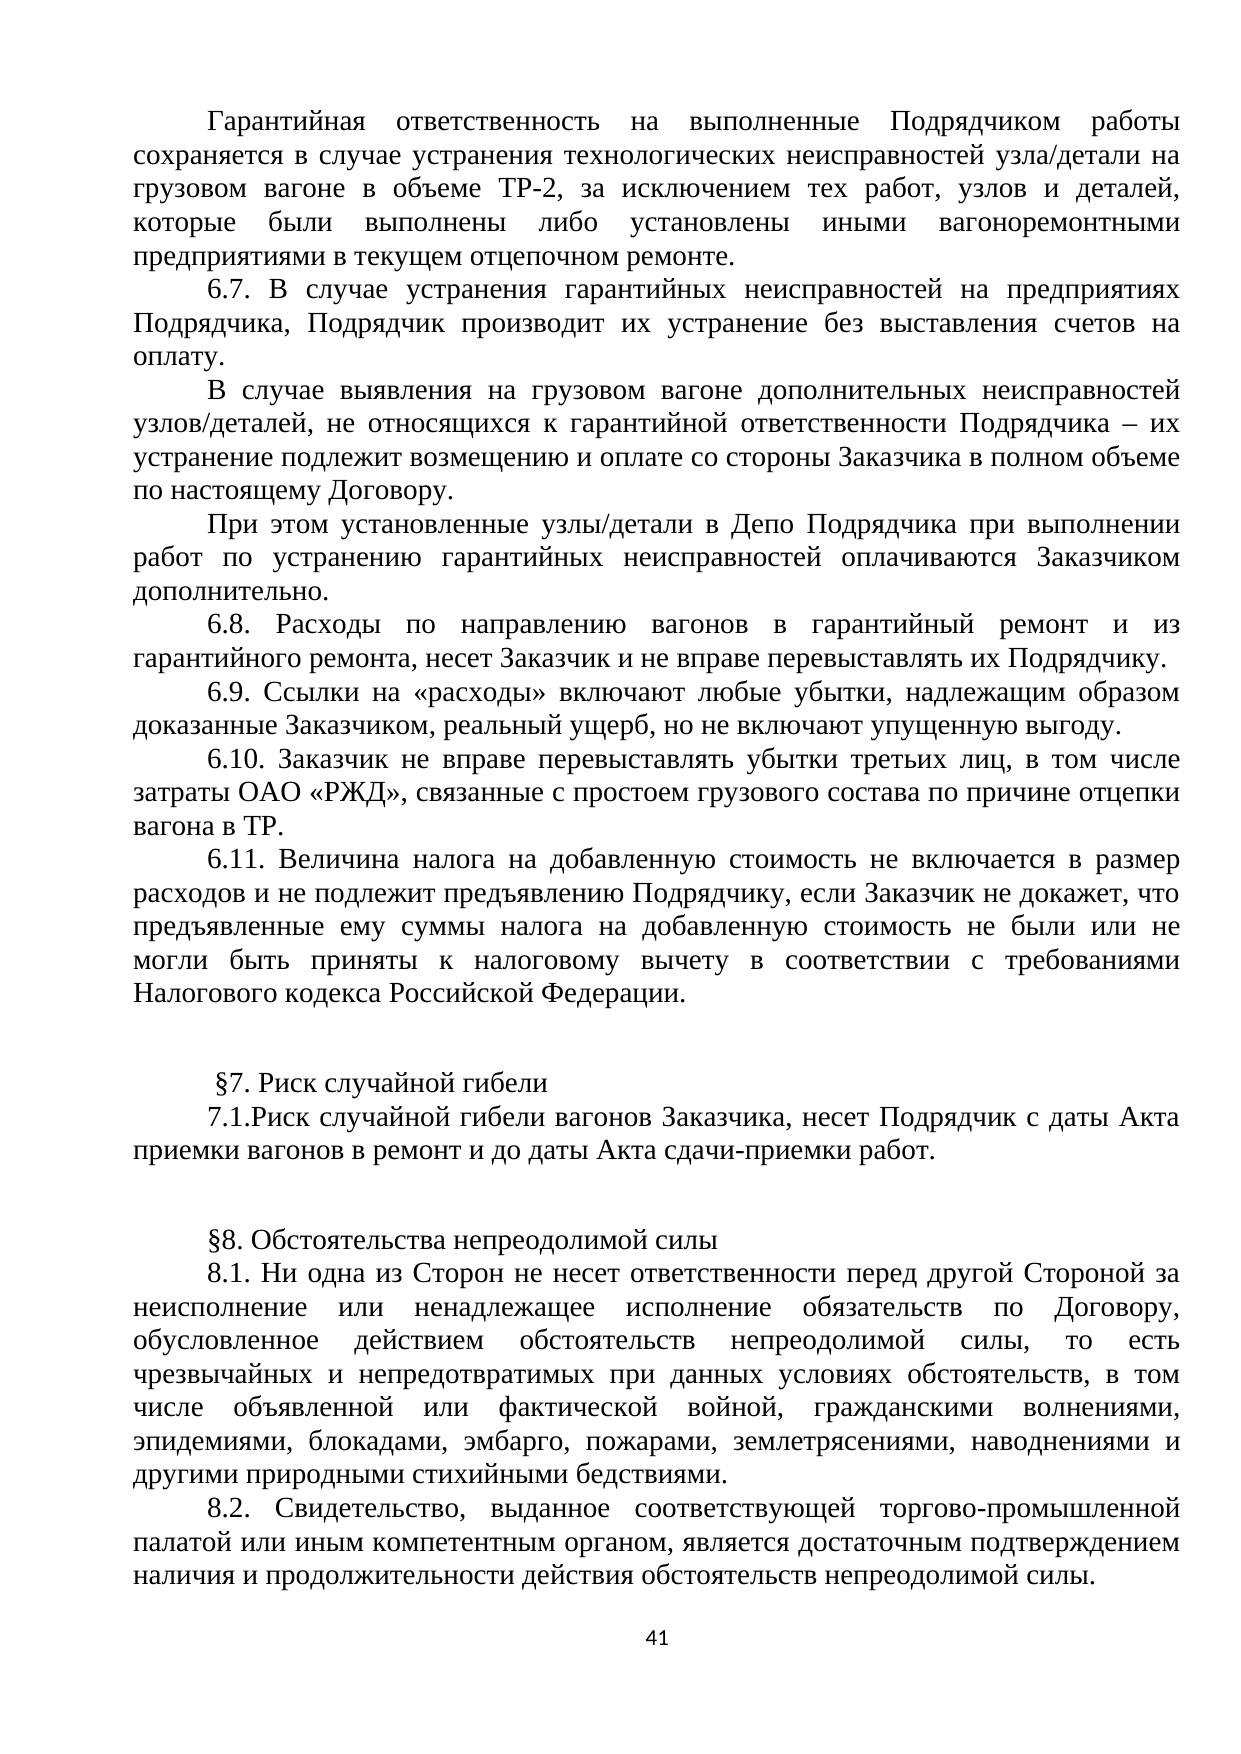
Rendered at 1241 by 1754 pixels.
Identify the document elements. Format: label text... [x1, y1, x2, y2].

text §7. Риск случайной гибели [133, 1065, 1181, 1099]
text 6.9. Ссылки на «расходы» включают любые убытки, надлежащим образом доказанные Заказчиком, реальный ущерб, но не включают упущенную выгоду. [133, 674, 1181, 741]
text 6.10. Заказчик не вправе перевыставлять убытки третьих лиц, в том числе затраты ОАО «РЖД», связанные с простоем грузового состава по причине отцепки вагона в ТР. [133, 741, 1181, 841]
text 7.1.Риск случайной гибели вагонов Заказчика, несет Подрядчик с даты Акта приемки вагонов в ремонт и до даты Акта сдачи-приемки работ. [133, 1099, 1181, 1166]
text §8. Обстоятельства непреодолимой силы [133, 1222, 1181, 1255]
text 6.8. Расходы по направлению вагонов в гарантийный ремонт и из гарантийного ремонта, несет Заказчик и не вправе перевыставлять их Подрядчику. [133, 607, 1181, 674]
text 8.2. Свидетельство, выданное соответствующей торгово-промышленной палатой или иным компетентным органом, является достаточным подтверждением наличия и продолжительности действия обстоятельств непреодолимой силы. [133, 1490, 1181, 1591]
text Гарантийная ответственность на выполненные Подрядчиком работы сохраняется в случае устранения технологических неисправностей узла/детали на грузовом вагоне в объеме ТР-2, за исключением тех работ, узлов и деталей, которые были выполнены либо установлены иными вагоноремонтными предприятиями в текущем отцепочном ремонте. [133, 103, 1181, 271]
text При этом установленные узлы/детали в Депо Подрядчика при выполнении работ по устранению гарантийных неисправностей оплачиваются Заказчиком дополнительно. [133, 506, 1181, 607]
text 6.7. В случае устранения гарантийных неисправностей на предприятиях Подрядчика, Подрядчик производит их устранение без выставления счетов на оплату. [133, 271, 1181, 372]
text 8.1. Ни одна из Сторон не несет ответственности перед другой Стороной за неисполнение или ненадлежащее исполнение обязательств по Договору, обусловленное действием обстоятельств непреодолимой силы, то есть чрезвычайных и непредотвратимых при данных условиях обстоятельств, в том числе объявленной или фактической войной, гражданскими волнениями, эпидемиями, блокадами, эмбарго, пожарами, землетрясениями, наводнениями и другими природными стихийными бедствиями. [133, 1255, 1181, 1490]
text 6.11. Величина налога на добавленную стоимость не включается в размер расходов и не подлежит предъявлению Подрядчику, если Заказчик не докажет, что предъявленные ему суммы налога на добавленную стоимость не были или не могли быть приняты к налоговому вычету в соответствии с требованиями Налогового кодекса Российской Федерации. [133, 841, 1181, 1009]
text В случае выявления на грузовом вагоне дополнительных неисправностей узлов/деталей, не относящихся к гарантийной ответственности Подрядчика – их устранение подлежит возмещению и оплате со стороны Заказчика в полном объеме по настоящему Договору. [133, 372, 1181, 506]
